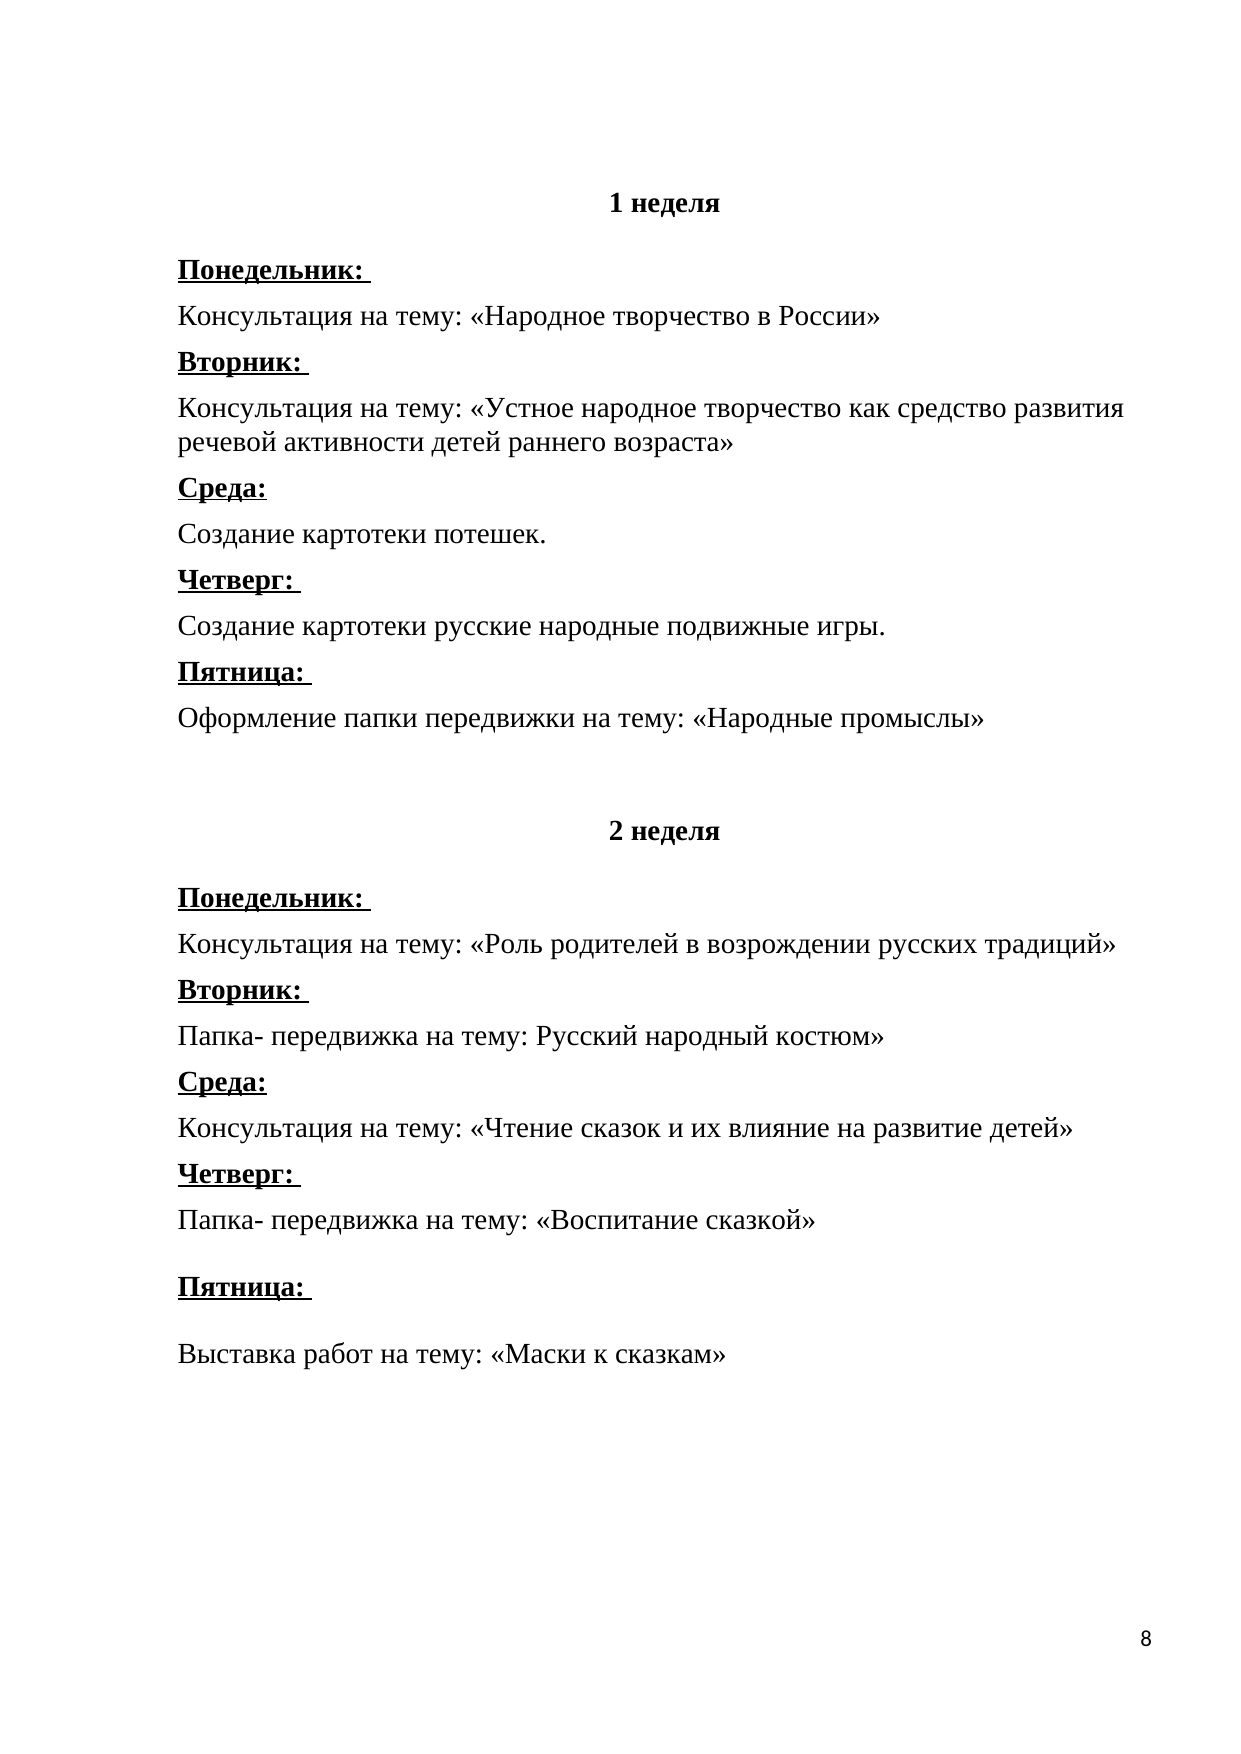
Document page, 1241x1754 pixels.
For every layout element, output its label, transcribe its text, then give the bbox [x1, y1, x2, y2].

text Папка- передвижка на тему: Русский народный костюм» [177, 1018, 1152, 1052]
text Пятница: [177, 1269, 1152, 1303]
text Папка- передвижка на тему: «Воспитание сказкой» [177, 1202, 1152, 1236]
text 2 неделя [177, 813, 1152, 847]
text Создание картотеки потешек. [177, 516, 1152, 549]
text Понедельник: [177, 252, 1152, 286]
text Пятница: [177, 654, 1152, 687]
text Вторник: [177, 972, 1152, 1006]
text 1 неделя [177, 185, 1152, 219]
text Консультация на тему: «Роль родителей в возрождении русских традиций» [177, 926, 1152, 959]
text Консультация на тему: «Устное народное творчество как средство развития речевой активности детей раннего возраста» [177, 390, 1152, 457]
text Оформление папки передвижки на тему: «Народные промыслы» [177, 700, 1152, 733]
text Среда: [177, 470, 1152, 503]
text Консультация на тему: «Чтение сказок и их влияние на развитие детей» [177, 1110, 1152, 1144]
text Консультация на тему: «Народное творчество в России» [177, 298, 1152, 332]
text Четверг: [177, 562, 1152, 595]
text Создание картотеки русские народные подвижные игры. [177, 608, 1152, 641]
text Вторник: [177, 344, 1152, 378]
text Четверг: [177, 1156, 1152, 1190]
text Понедельник: [177, 880, 1152, 913]
text Выставка работ на тему: «Маски к сказкам» [177, 1336, 1152, 1370]
text Среда: [177, 1064, 1152, 1098]
